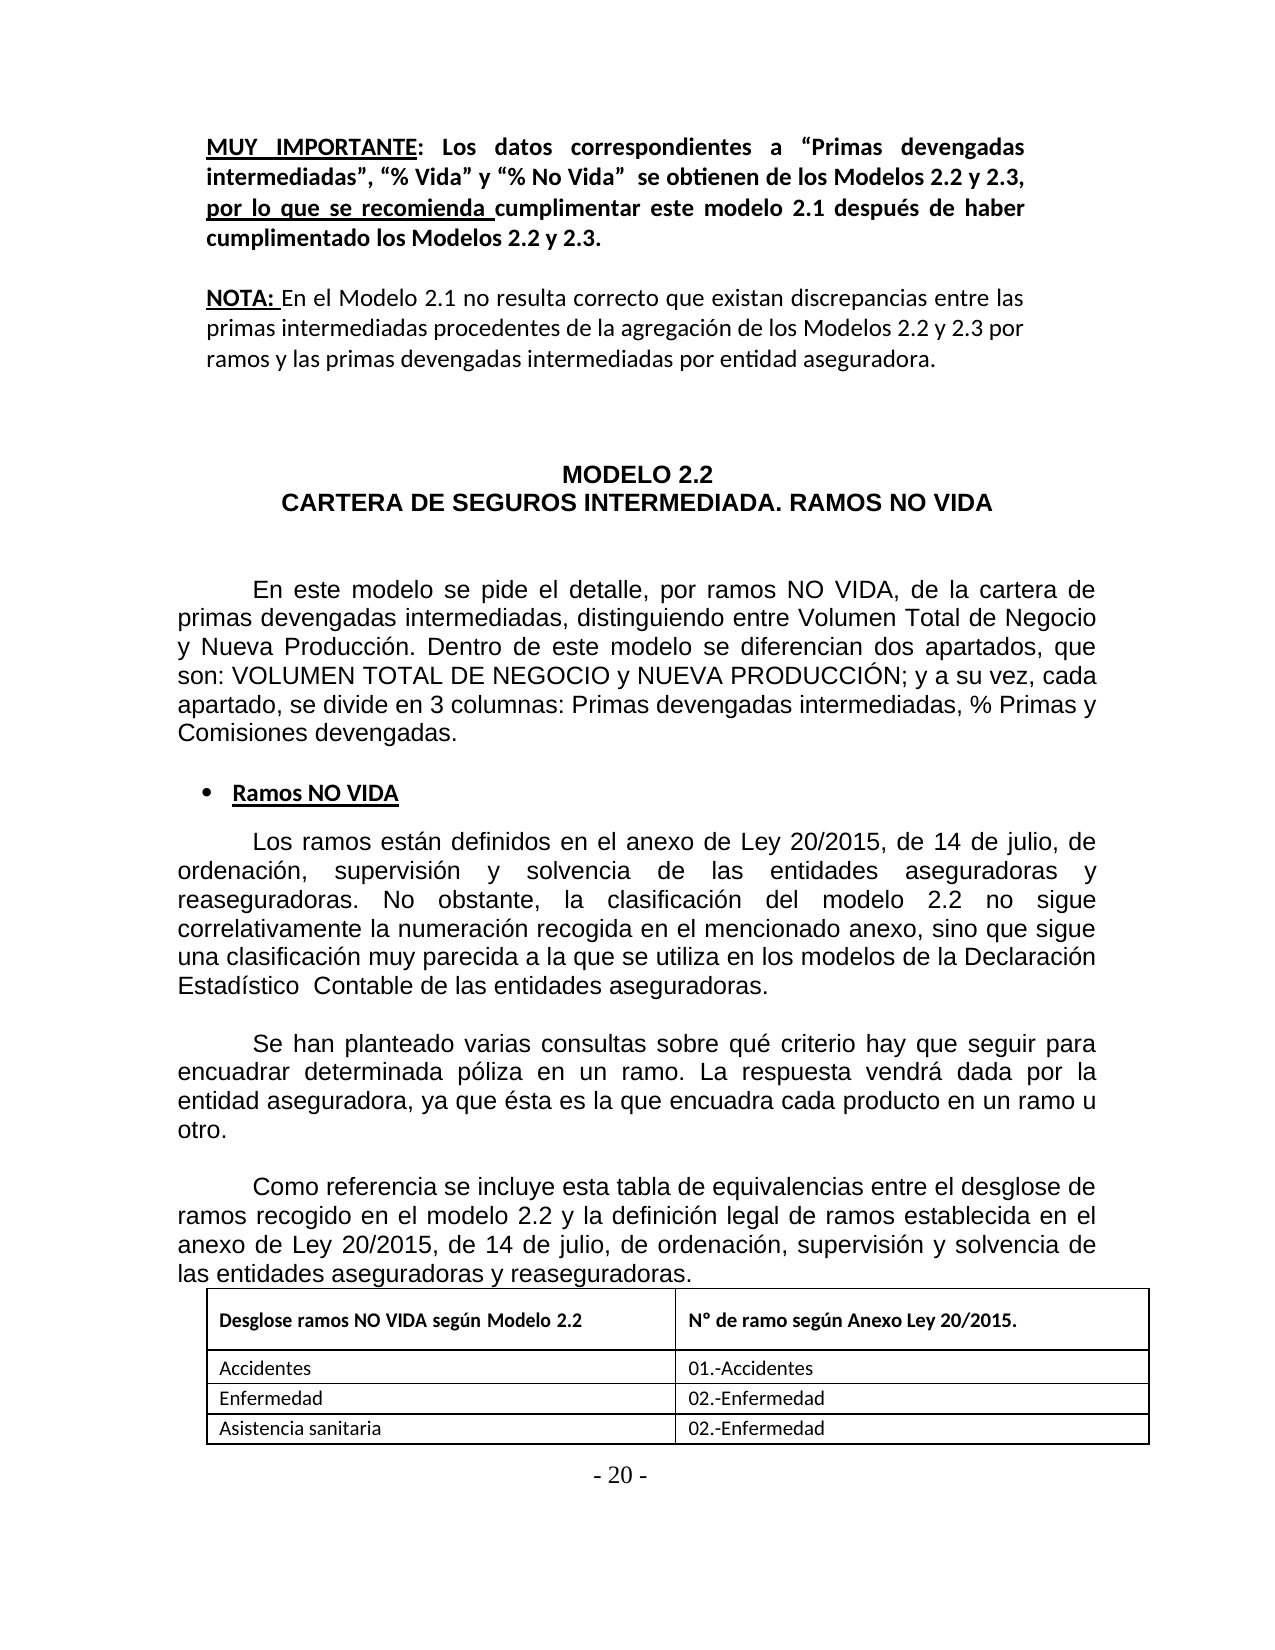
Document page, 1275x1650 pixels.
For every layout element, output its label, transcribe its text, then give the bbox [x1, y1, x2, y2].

table_cell Enfermedad [208, 1384, 675, 1413]
table_header Desglose ramos NO VIDA según Modelo 2.2 [208, 1289, 675, 1349]
text CARTERA DE SEGUROS INTERMEDIADA. RAMOS NO VIDA [177, 488, 1098, 517]
subtitle Ramos NO VIDA [202, 777, 1098, 808]
table_header Nº de ramo según Anexo Ley 20/2015. [676, 1289, 1148, 1349]
text Los ramos están definidos en el anexo de Ley 20/2015, de 14 de julio, de ordenación, supervisión y solvencia de las entidades aseguradoras y reaseguradoras. No obstante, la clasificación del modelo 2.2 no sigue correlativamente la numeración recogida en el mencionado anexo, sino que sigue una clasificación muy parecida a la que se utiliza en los modelos de la Declaración Estadístico Contable de las entidades aseguradoras. [177, 827, 1098, 1000]
table_cell Accidentes [208, 1351, 675, 1383]
text Se han planteado varias consultas sobre qué criterio hay que seguir para encuadrar determinada póliza en un ramo. La respuesta vendrá dada por la entidad aseguradora, ya que ésta es la que encuadra cada producto en un ramo u otro. [177, 1029, 1098, 1144]
subtitle MUY IMPORTANTE: Los datos correspondientes a “Primas devengadas intermediadas”, “% Vida” y “% No Vida” se obtienen de los Modelos 2.2 y 2.3, por lo que se recomienda cumplimentar este modelo 2.1 después de haber cumplimentado los Modelos 2.2 y 2.3. [206, 131, 1025, 253]
table_cell 02.-Enfermedad [676, 1384, 1148, 1413]
text MODELO 2.2 [177, 460, 1098, 488]
table_cell 01.-Accidentes [676, 1351, 1148, 1383]
table_cell Asistencia sanitaria [208, 1415, 675, 1443]
text En este modelo se pide el detalle, por ramos NO VIDA, de la cartera de primas devengadas intermediadas, distinguiendo entre Volumen Total de Negocio y Nueva Producción. Dentro de este modelo se diferencian dos apartados, que son: VOLUMEN TOTAL DE NEGOCIO y NUEVA PRODUCCIÓN; y a su vez, cada apartado, se divide en 3 columnas: Primas devengadas intermediadas, % Primas y Comisiones devengadas. [177, 575, 1098, 747]
text Como referencia se incluye esta tabla de equivalencias entre el desglose de ramos recogido en el modelo 2.2 y la definición legal de ramos establecida en el anexo de Ley 20/2015, de 14 de julio, de ordenación, supervisión y solvencia de las entidades aseguradoras y reaseguradoras. [177, 1172, 1098, 1287]
table_cell 02.-Enfermedad [676, 1415, 1148, 1443]
text NOTA: En el Modelo 2.1 no resulta correcto que existan discrepancias entre las primas intermediadas procedentes de la agregación de los Modelos 2.2 y 2.3 por ramos y las primas devengadas intermediadas por entidad aseguradora. [206, 282, 1025, 373]
